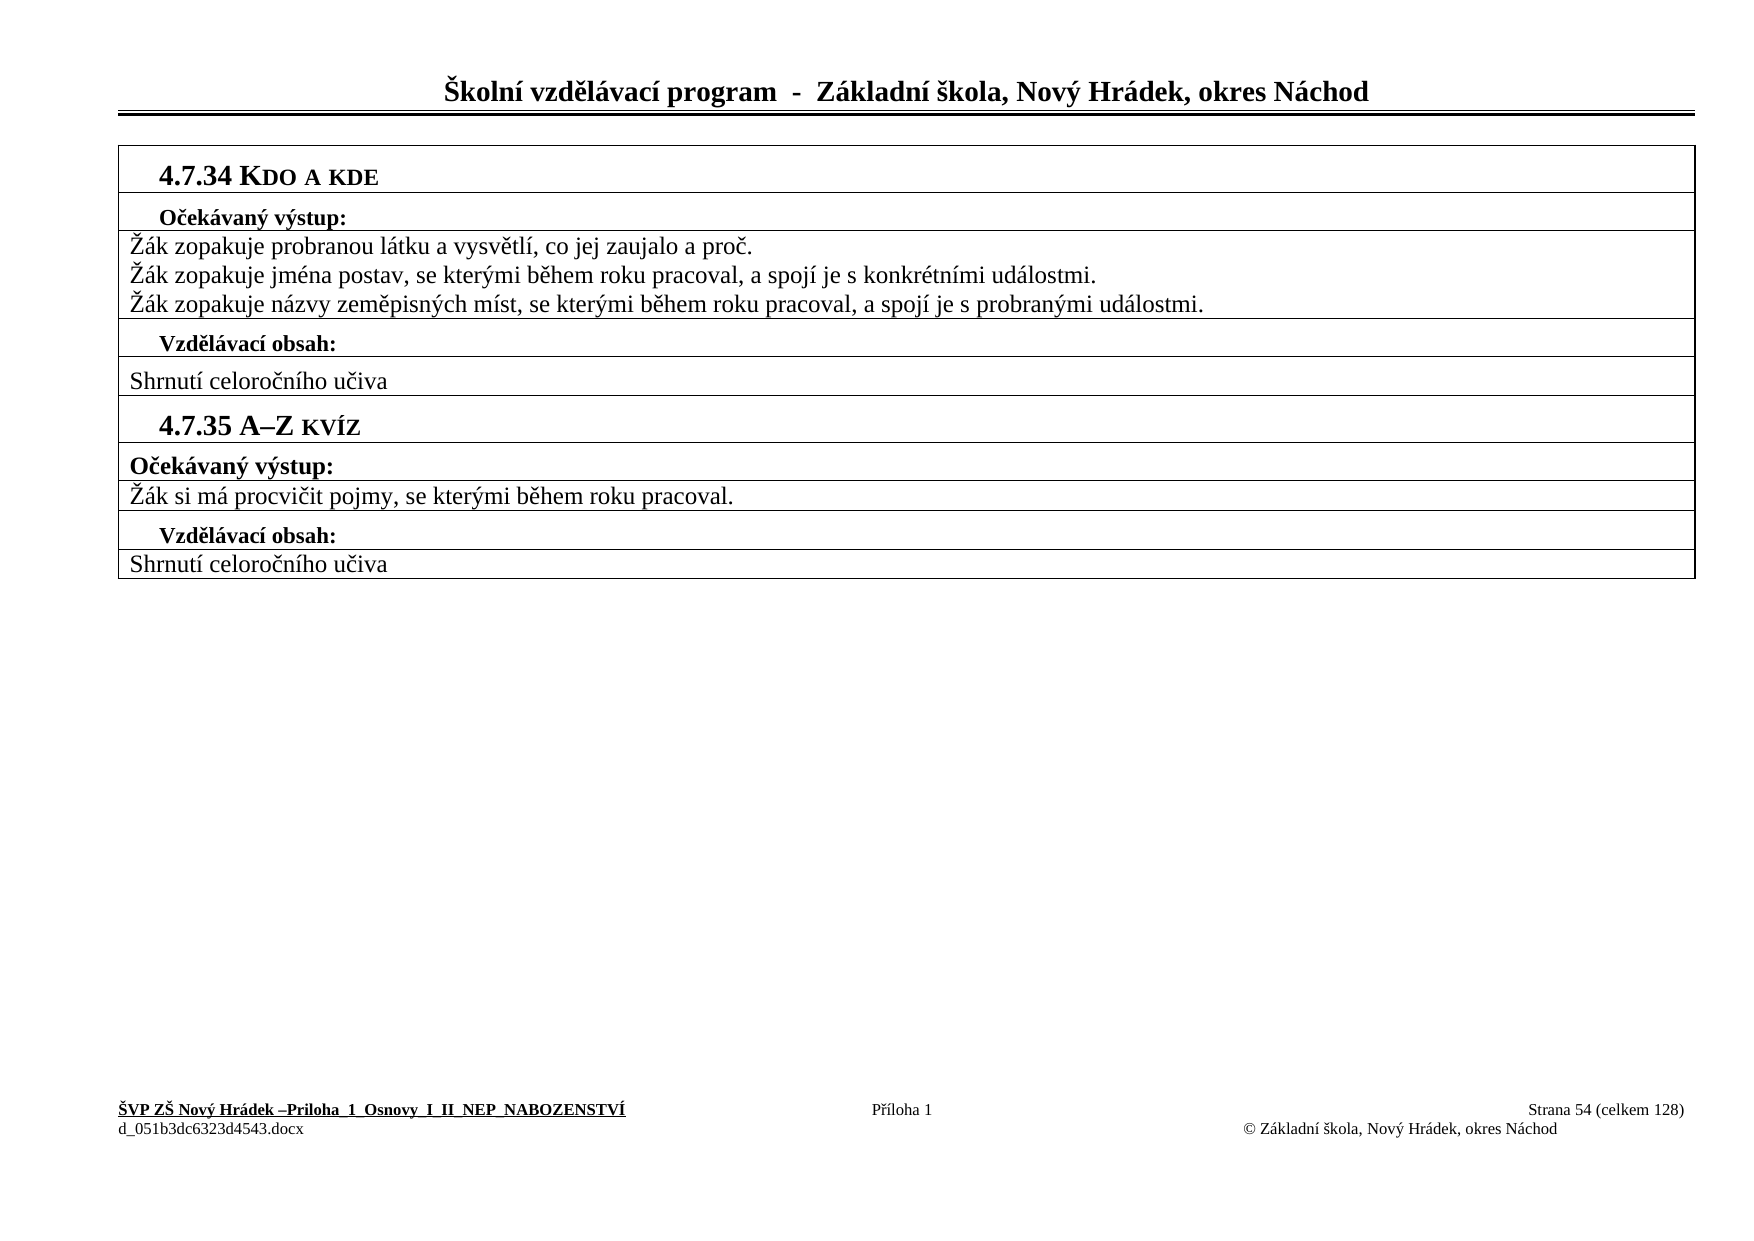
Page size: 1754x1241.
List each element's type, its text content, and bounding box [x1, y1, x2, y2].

table_cell Shrnutí celoročního učiva [119, 357, 1694, 394]
table_cell 4.7.34 Kdo a kde [119, 146, 1694, 192]
table_cell Očekávaný výstup: [119, 443, 1694, 480]
table_cell Vzdělávací obsah: [119, 511, 1694, 548]
table_cell 4.7.35 A–Z kvíz [119, 396, 1694, 442]
table_cell Očekávaný výstup: [119, 193, 1694, 230]
table_cell Žák zopakuje probranou látku a vysvětlí, co jej zaujalo a proč. Žák zopakuje jména postav, se kterými během roku pracoval, a spojí je s konkrétními událostmi. Žák zopakuje názvy zeměpisných míst, se kterými během roku pracoval, a spojí je s probranými událostmi. [119, 231, 1694, 317]
table_cell Žák si má procvičit pojmy, se kterými během roku pracoval. [119, 481, 1694, 510]
table_cell Shrnutí celoročního učiva [119, 550, 1694, 578]
table_cell Vzdělávací obsah: [119, 319, 1694, 356]
